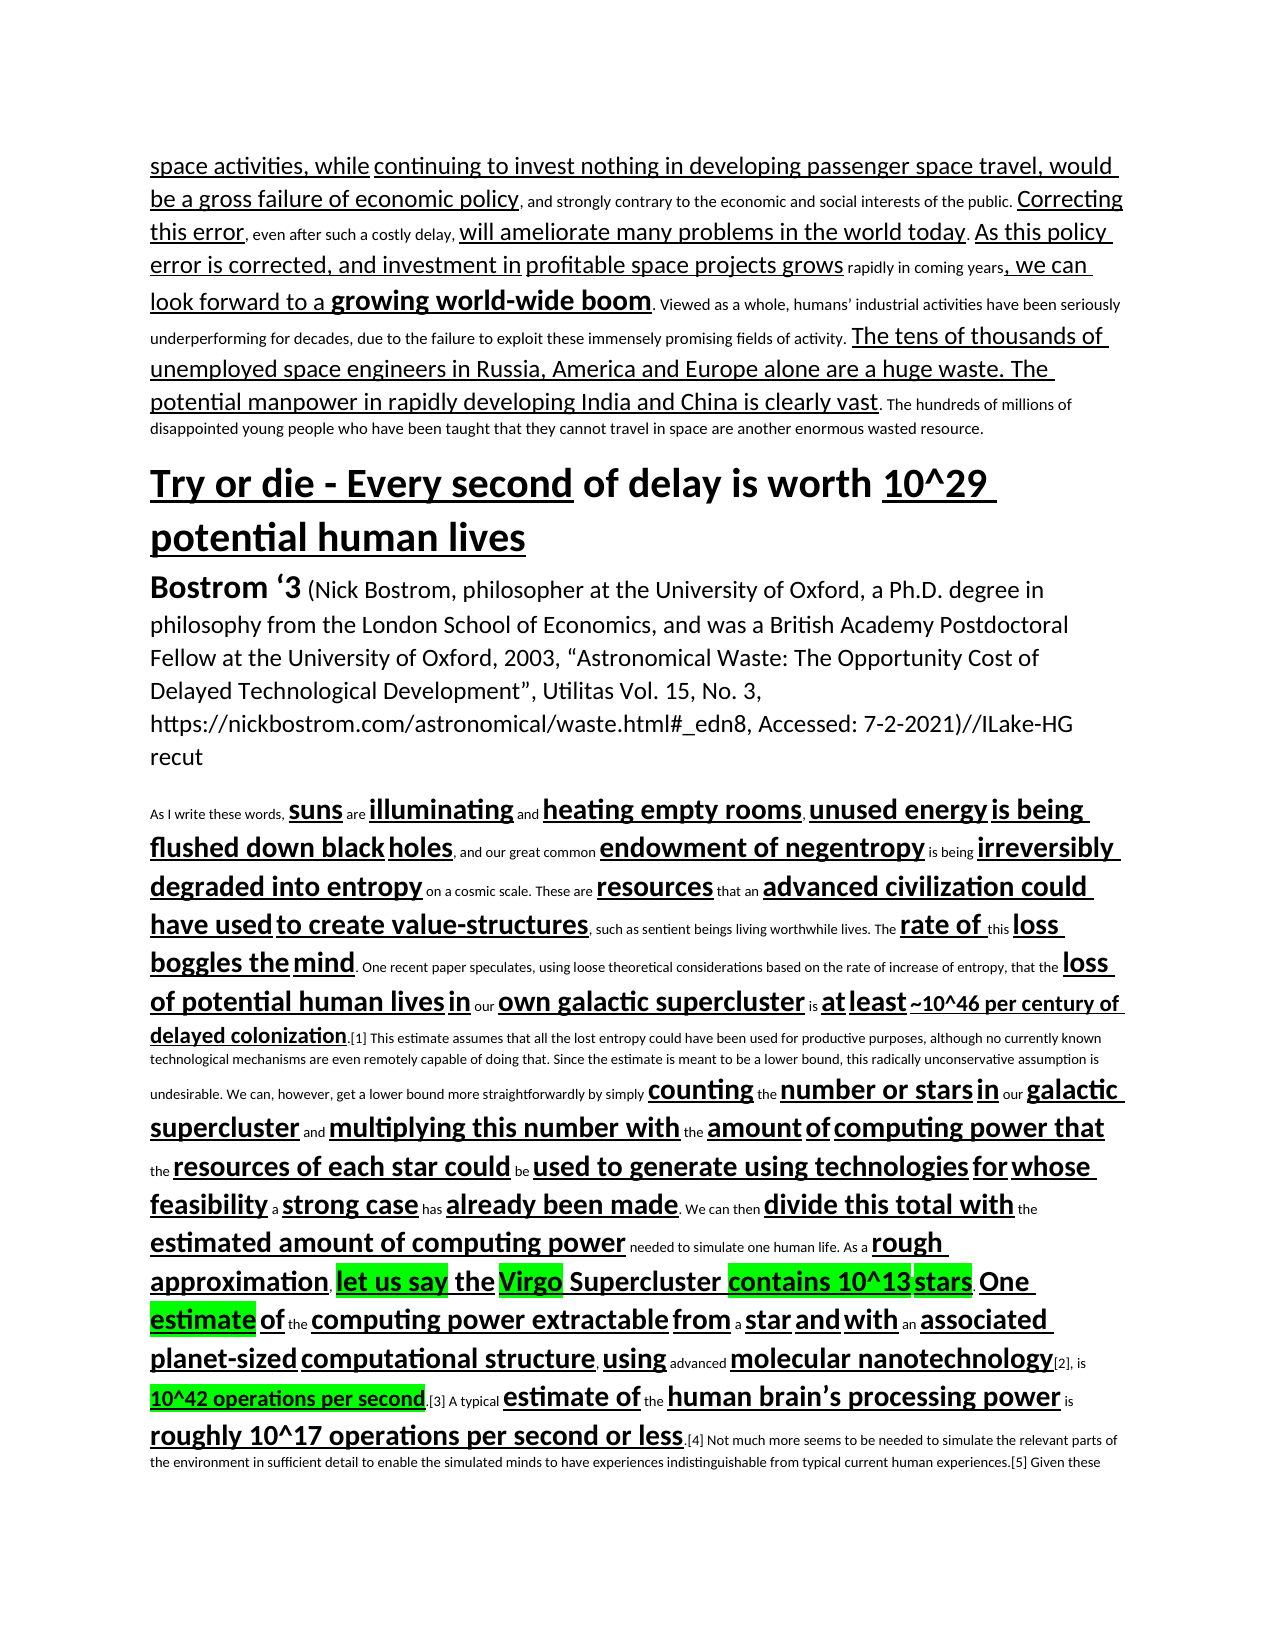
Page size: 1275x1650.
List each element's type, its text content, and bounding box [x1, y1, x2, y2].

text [150, 791, 1125, 1471]
text Bostrom ‘3 (Nick Bostrom, philosopher at the University of Oxford, a Ph.D. degree in philosophy from the London School of Economics, and was a British Academy Postdoctoral Fellow at the University of Oxford, 2003, “Astronomical Waste: The Opportunity Cost of Delayed Technological Development”, Utilitas Vol. 15, No. 3, https://nickbostrom.com/astronomical/waste.html#_edn8, Accessed: 7-2-2021)//ILake-HG recut [150, 566, 1125, 772]
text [150, 150, 1125, 438]
subtitle Try or die - Every second of delay is worth 10^29 potential human lives [150, 457, 1125, 562]
